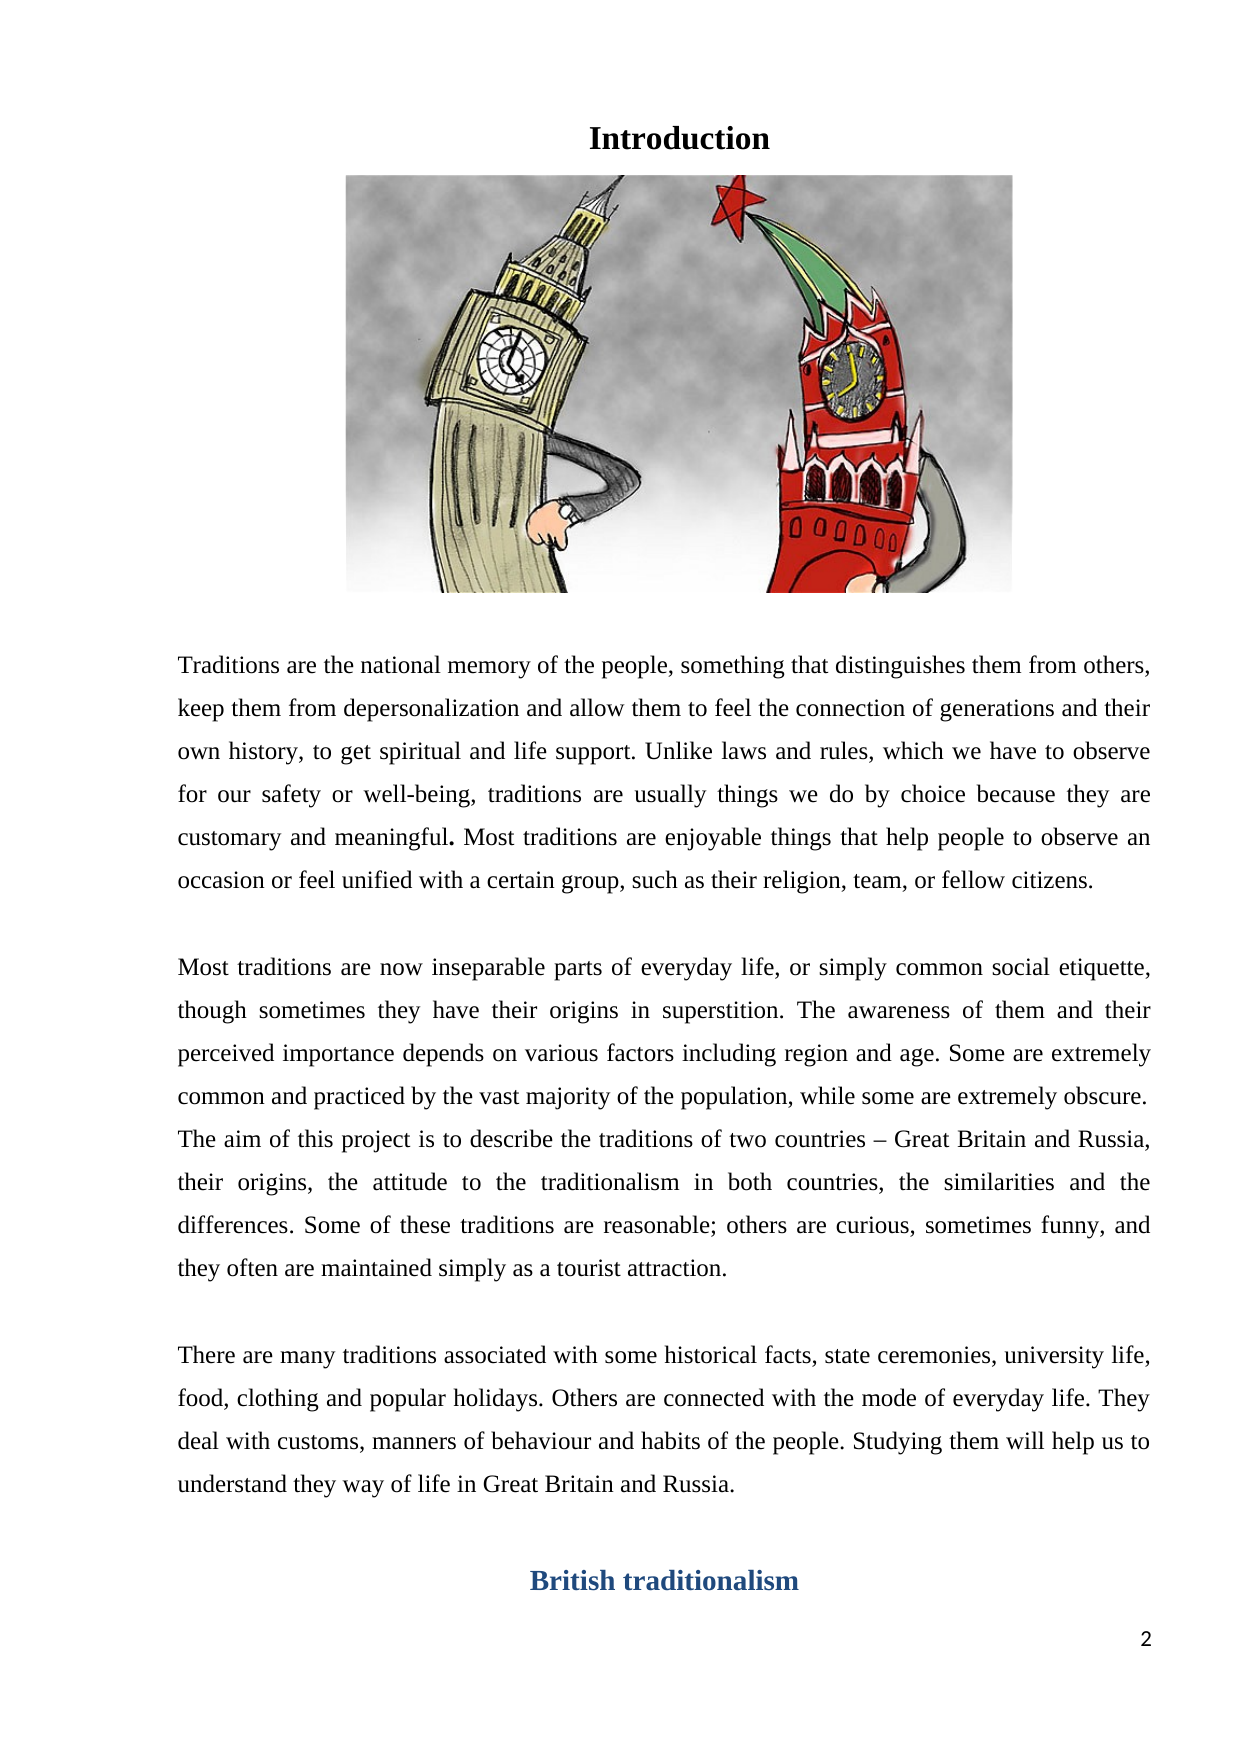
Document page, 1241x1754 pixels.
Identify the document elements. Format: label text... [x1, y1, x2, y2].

text British traditionalism [177, 1563, 1152, 1596]
text Most traditions are now inseparable parts of everyday life, or simply common social etiquette, though sometimes they have their origins in superstition. The awareness of them and their perceived importance depends on various factors including region and age. Some are extremely common and practiced by the vast majority of the population, while some are extremely obscure. [177, 952, 1152, 1110]
picture [345, 175, 1013, 593]
text The aim of this project is to describe the traditions of two countries – Great Britain and Russia, their origins, the attitude to the traditionalism in both countries, the similarities and the differences. Some of these traditions are reasonable; others are curious, sometimes funny, and they often are maintained simply as a tourist attraction. [177, 1124, 1152, 1282]
text Traditions are the national memory of the people, something that distinguishes them from others, keep them from depersonalization and allow them to feel the connection of generations and their own history, to get spiritual and life support. Unlike laws and rules, which we have to observe for our safety or well-being, traditions are usually things we do by choice because they are customary and meaningful. Most traditions are enjoyable things that help people to observe an occasion or feel unified with a certain group, such as their religion, team, or fellow citizens. [177, 650, 1152, 894]
text Introduction [177, 118, 1152, 156]
text There are many traditions associated with some historical facts, state ceremonies, university life, food, clothing and popular holidays. Others are connected with the mode of everyday life. They deal with customs, manners of behaviour and habits of the people. Studying them will help us to understand they way of life in Great Britain and Russia. [177, 1340, 1152, 1498]
